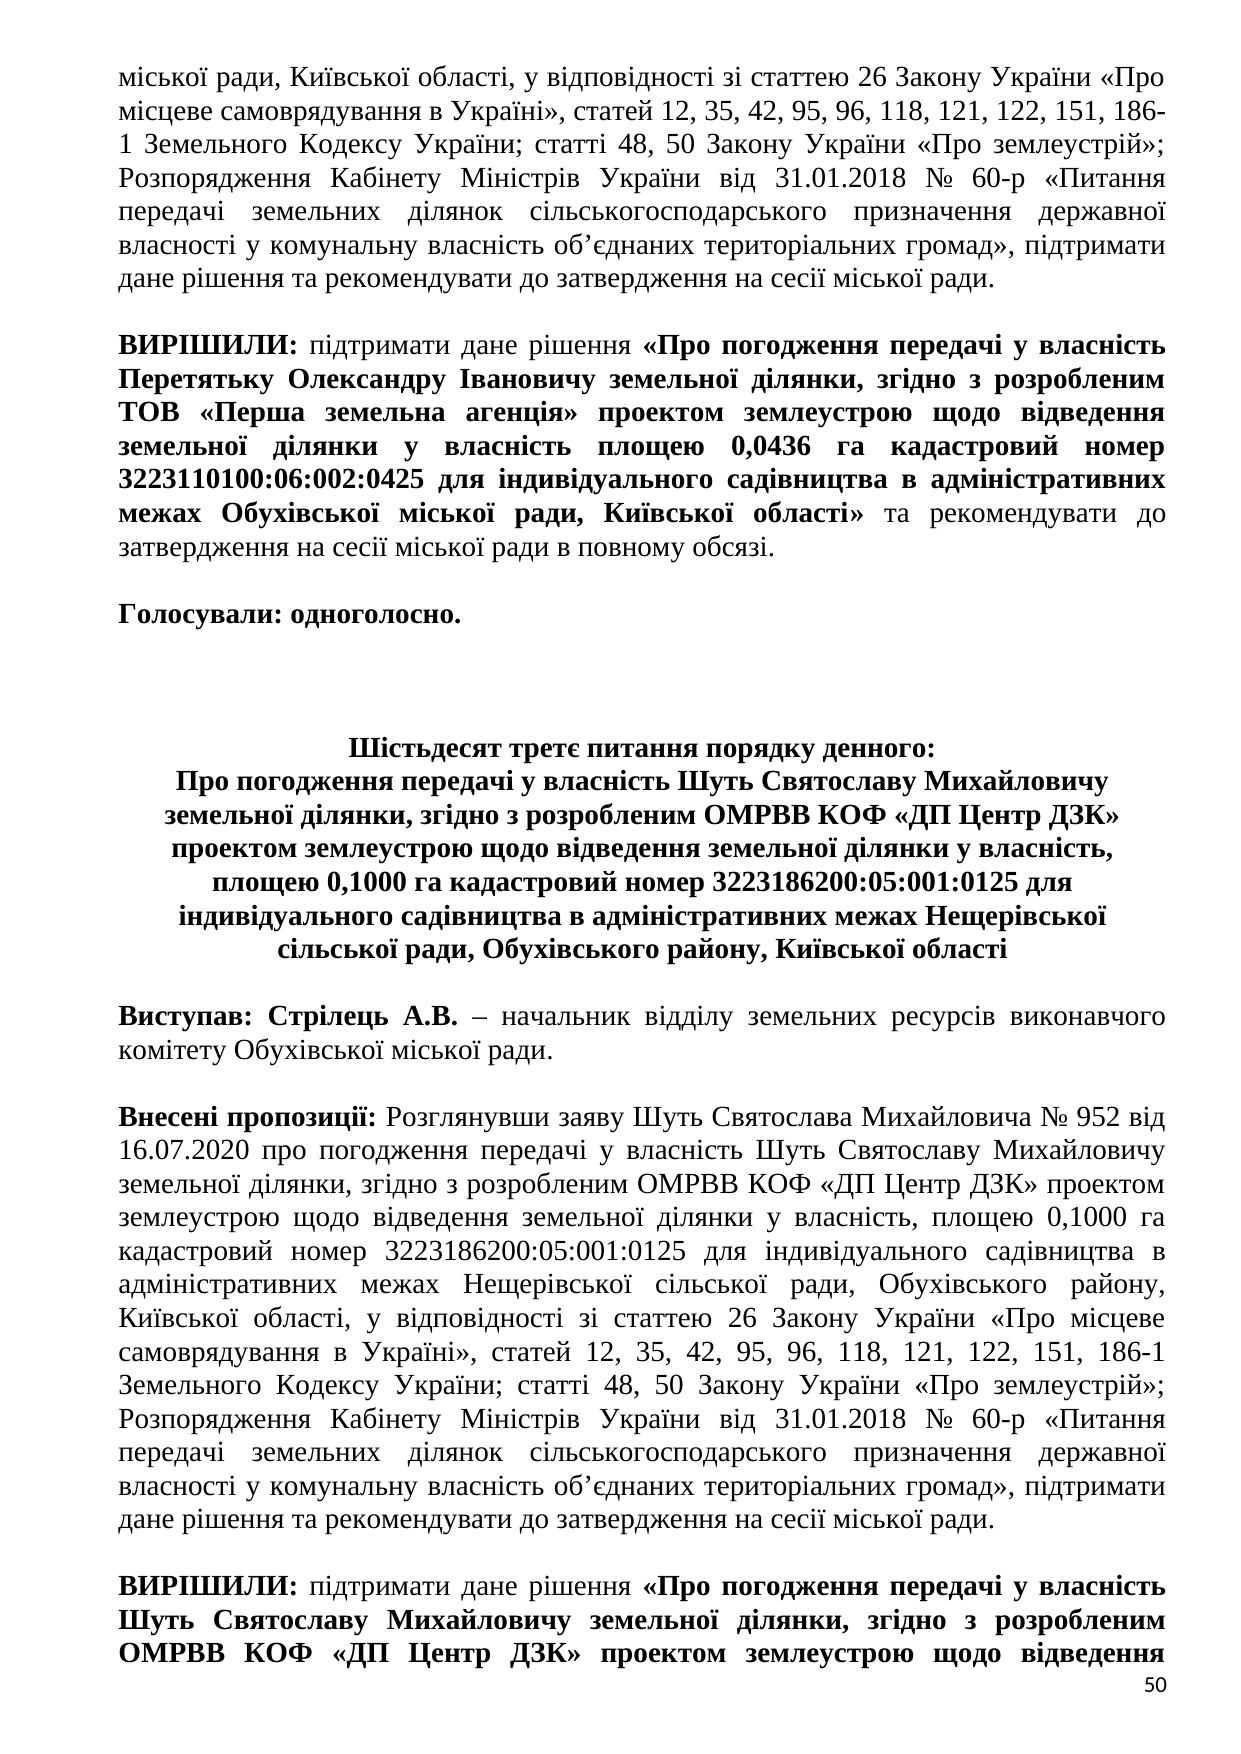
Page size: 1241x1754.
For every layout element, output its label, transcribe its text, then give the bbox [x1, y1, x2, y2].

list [118, 59, 1167, 294]
text Шістьдесят третє питання порядку денного: [118, 730, 1167, 763]
text Виступав: Стрілець А.В. – начальник відділу земельних ресурсів виконавчого комітету Обухівської міської ради. [118, 998, 1167, 1065]
text Про погодження передачі у власність Шуть Святославу Михайловичу земельної ділянки, згідно з розробленим ОМРВВ КОФ «ДП Центр ДЗК» проектом землеустрою щодо відведення земельної ділянки у власність, площею 0,1000 га кадастровий номер 3223186200:05:001:0125 для індивідуального садівництва в адміністративних межах Нещерівської сільської ради, Обухівського району, Київської області [118, 763, 1167, 965]
text ВИРІШИЛИ: підтримати дане рішення «Про погодження передачі у власність Перетятьку Олександру Івановичу земельної ділянки, згідно з розробленим ТОВ «Перша земельна агенція» проектом землеустрою щодо відведення земельної ділянки у власність площею 0,0436 га кадастровий номер 3223110100:06:002:0425 для індивідуального садівництва в адміністративних межах Обухівської міської ради, Київської області» та рекомендувати до затвердження на сесії міської ради в повному обсязі. [118, 327, 1167, 562]
list Внесені пропозиції: Розглянувши заяву Шуть Святослава Михайловича № 952 від 16.07.2020 про погодження передачі у власність Шуть Святославу Михайловичу земельної ділянки, згідно з розробленим ОМРВВ КОФ «ДП Центр ДЗК» проектом землеустрою щодо відведення земельної ділянки у власність, площею 0,1000 га кадастровий номер 3223186200:05:001:0125 для індивідуального садівництва в адміністративних межах Нещерівської сільської ради, Обухівського району, Київської області, у відповідності зі статтею 26 Закону України «Про місцеве самоврядування в Україні», статей 12, 35, 42, 95, 96, 118, 121, 122, 151, 186-1 Земельного Кодексу України; статті 48, 50 Закону України «Про землеустрій»; Розпорядження Кабінету Міністрів України від 31.01.2018 № 60-р «Питання передачі земельних ділянок сільськогосподарського призначення державної власності у комунальну власність об’єднаних територіальних громад», підтримати дане рішення та рекомендувати до затвердження на сесії міської ради. [118, 1099, 1167, 1535]
text Голосували: одноголосно. [118, 596, 1167, 629]
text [118, 1568, 1167, 1669]
